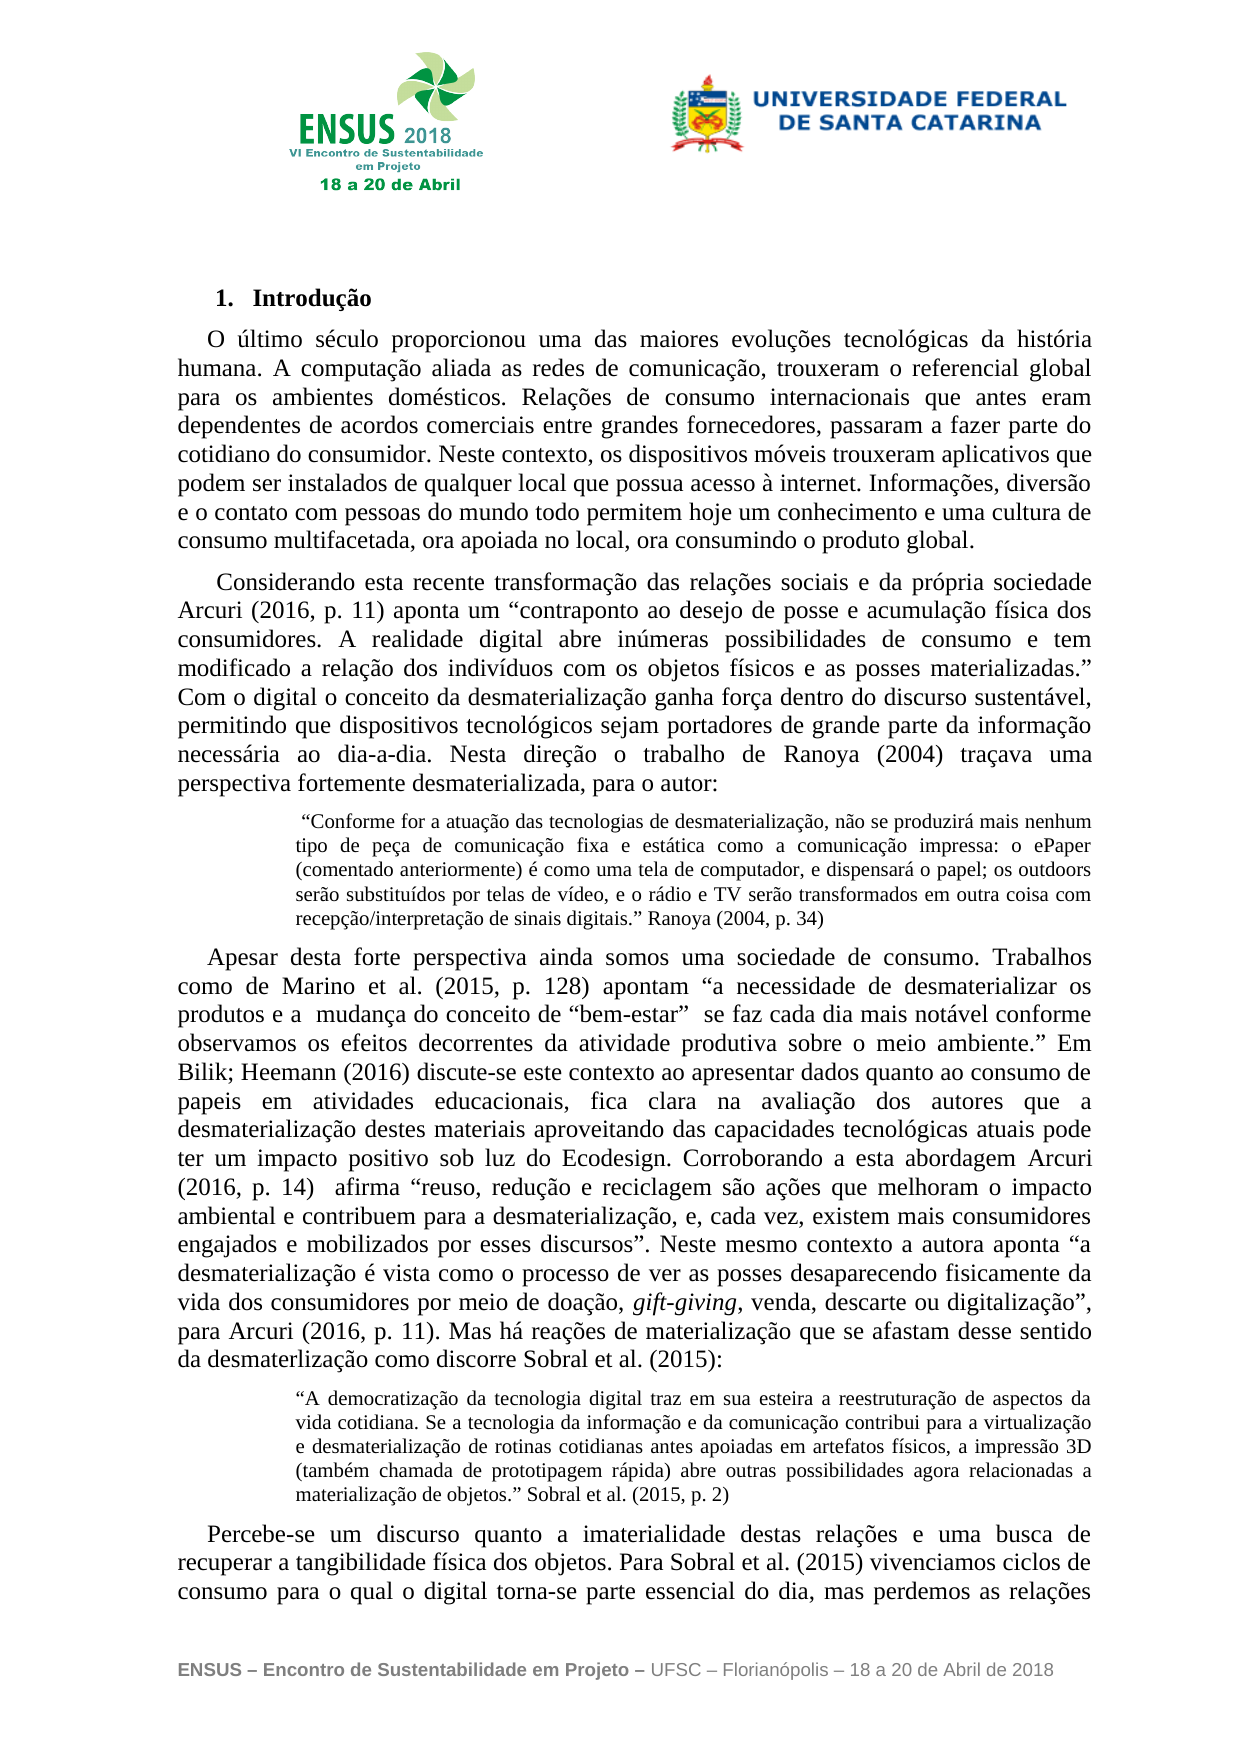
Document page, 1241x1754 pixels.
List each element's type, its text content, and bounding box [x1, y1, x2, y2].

picture [667, 73, 1067, 154]
text “A democratização da tecnologia digital traz em sua esteira a reestruturação de aspectos da vida cotidiana. Se a tecnologia da informação e da comunicação contribui para a virtualização e desmaterialização de rotinas cotidianas antes apoiadas em artefatos físicos, a impressão 3D (também chamada de prototipagem rápida) abre outras possibilidades agora relacionadas a materialização de objetos.” Sobral et al. (2015, p. 2) [295, 1386, 1092, 1506]
text O último século proporcionou uma das maiores evoluções tecnológicas da história humana. A computação aliada as redes de comunicação, trouxeram o referencial global para os ambientes domésticos. Relações de consumo internacionais que antes eram dependentes de acordos comerciais entre grandes fornecedores, passaram a fazer parte do cotidiano do consumidor. Neste contexto, os dispositivos móveis trouxeram aplicativos que podem ser instalados de qualquer local que possua acesso à internet. Informações, diversão e o contato com pessoas do mundo todo permitem hoje um conhecimento e uma cultura de consumo multifacetada, ora apoiada no local, ora consumindo o produto global. [177, 324, 1092, 554]
text Apesar desta forte perspectiva ainda somos uma sociedade de consumo. Trabalhos como de Marino et al. (2015, p. 128) apontam “a necessidade de desmaterializar os produtos e a mudança do conceito de “bem-estar” se faz cada dia mais notável conforme observamos os efeitos decorrentes da atividade produtiva sobre o meio ambiente.” Em Bilik; Heemann (2016) discute-se este contexto ao apresentar dados quanto ao consumo de papeis em atividades educacionais, fica clara na avaliação dos autores que a desmaterialização destes materiais aproveitando das capacidades tecnológicas atuais pode ter um impacto positivo sob luz do Ecodesign. Corroborando a esta abordagem Arcuri (2016, p. 14) afirma “reuso, redução e reciclagem são ações que melhoram o impacto ambiental e contribuem para a desmaterialização, e, cada vez, existem mais consumidores engajados e mobilizados por esses discursos”. Neste mesmo contexto a autora aponta “a desmaterialização é vista como o processo de ver as posses desaparecendo fisicamente da vida dos consumidores por meio de doação, gift-giving, venda, descarte ou digitalização”, para Arcuri (2016, p. 11). Mas há reações de materialização que se afastam desse sentido da desmaterlização como discorre Sobral et al. (2015): [177, 942, 1092, 1373]
subtitle Introdução [215, 283, 1092, 312]
text “Conforme for a atuação das tecnologias de desmaterialização, não se produzirá mais nenhum tipo de peça de comunicação fixa e estática como a comunicação impressa: o ePaper (comentado anteriormente) é como uma tela de computador, e dispensará o papel; os outdoors serão substituídos por telas de vídeo, e o rádio e TV serão transformados em outra coisa com recepção/interpretação de sinais digitais.” Ranoya (2004, p. 34) [295, 809, 1092, 929]
picture [284, 44, 493, 201]
text Considerando esta recente transformação das relações sociais e da própria sociedade Arcuri (2016, p. 11) aponta um “contraponto ao desejo de posse e acumulação física dos consumidores. A realidade digital abre inúmeras possibilidades de consumo e tem modificado a relação dos indivíduos com os objetos físicos e as posses materializadas.” Com o digital o conceito da desmaterialização ganha força dentro do discurso sustentável, permitindo que dispositivos tecnológicos sejam portadores de grande parte da informação necessária ao dia-a-dia. Nesta direção o trabalho de Ranoya (2004) traçava uma perspectiva fortemente desmaterializada, para o autor: [177, 567, 1092, 797]
